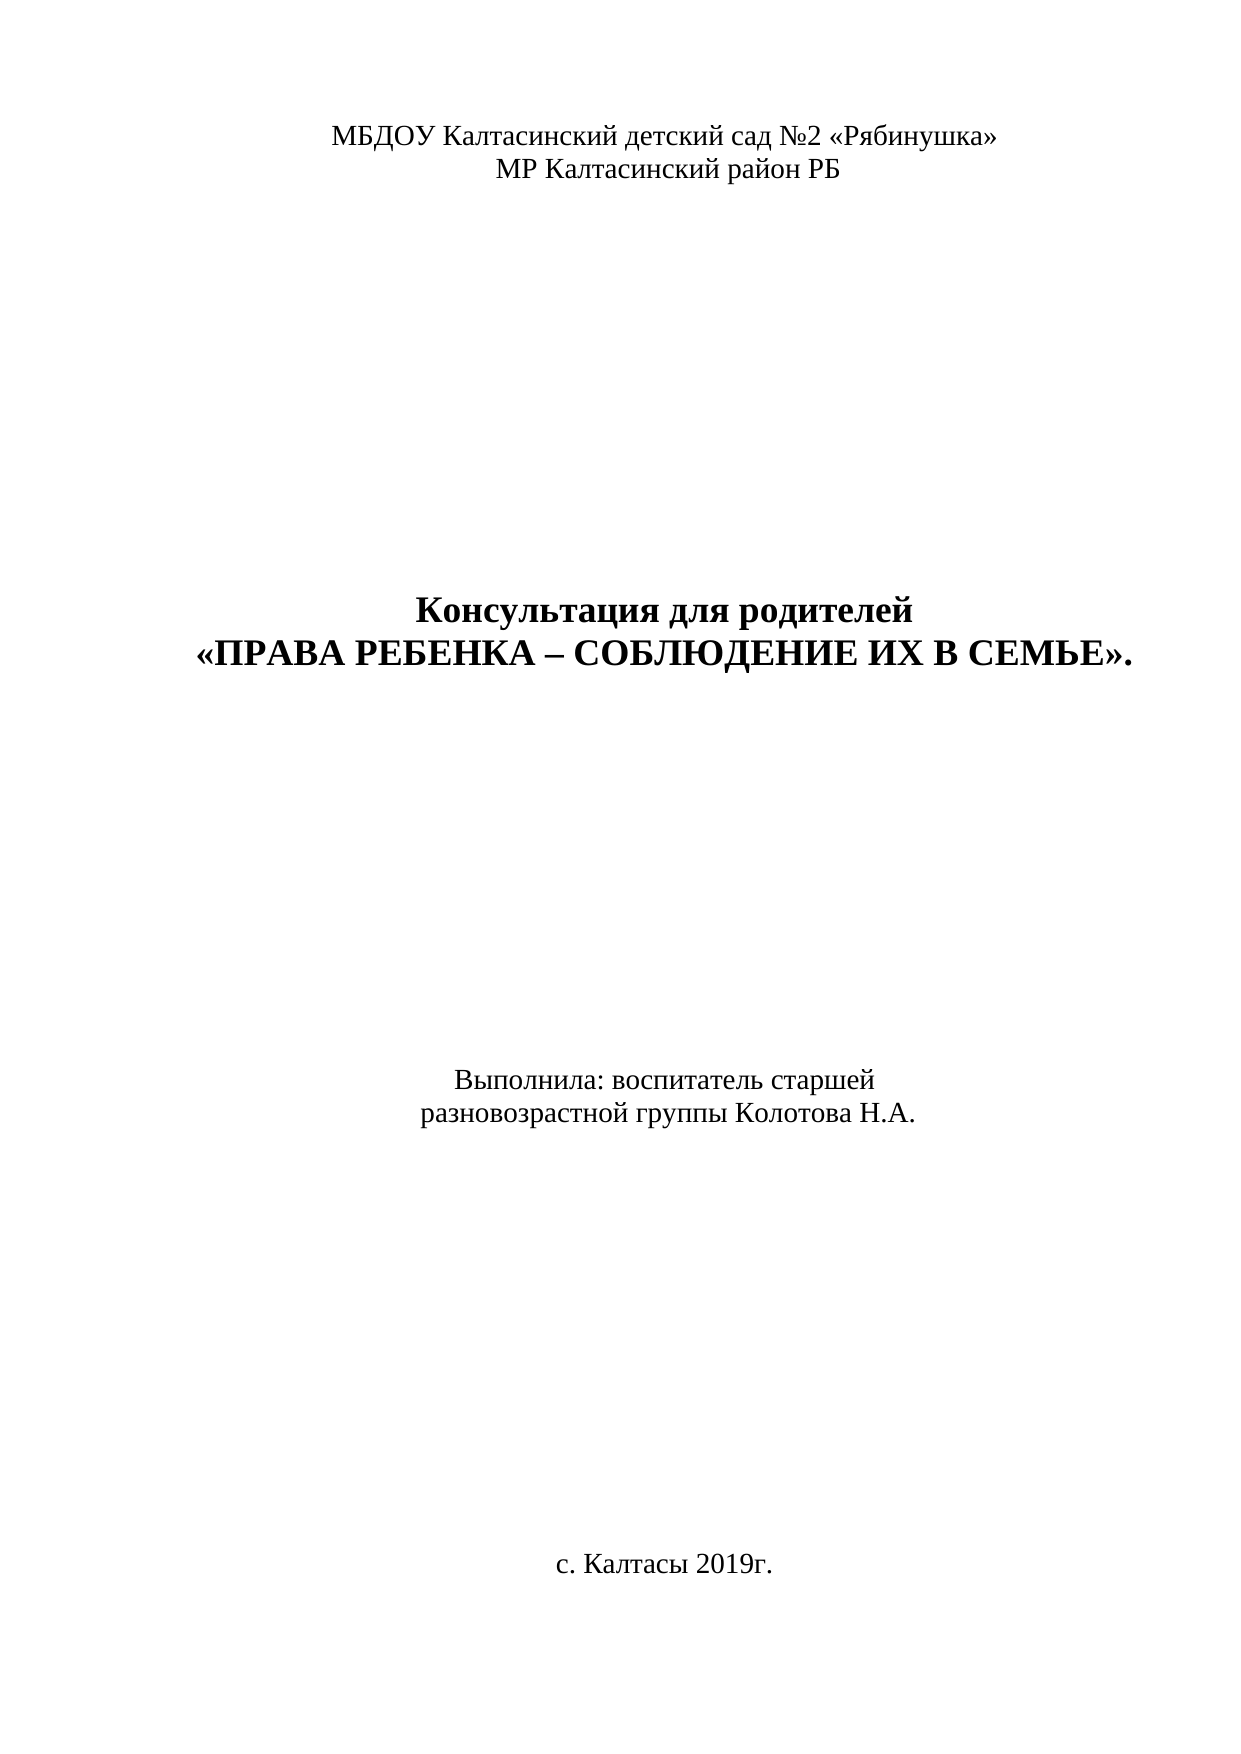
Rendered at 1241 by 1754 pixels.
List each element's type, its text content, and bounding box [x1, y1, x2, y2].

text МР Калтасинский район РБ [177, 152, 1152, 185]
text Консультация для родителей [177, 588, 1152, 631]
text Выполнила: воспитатель старшей [177, 1062, 1152, 1096]
text разновозрастной группы Колотова Н.А. [177, 1096, 1152, 1129]
text с. Калтасы 2019г. [177, 1546, 1152, 1579]
text МБДОУ Калтасинский детский сад №2 «Рябинушка» [177, 118, 1152, 152]
text «ПРАВА РЕБЕНКА – СОБЛЮДЕНИЕ ИХ В СЕМЬЕ». [177, 631, 1152, 674]
